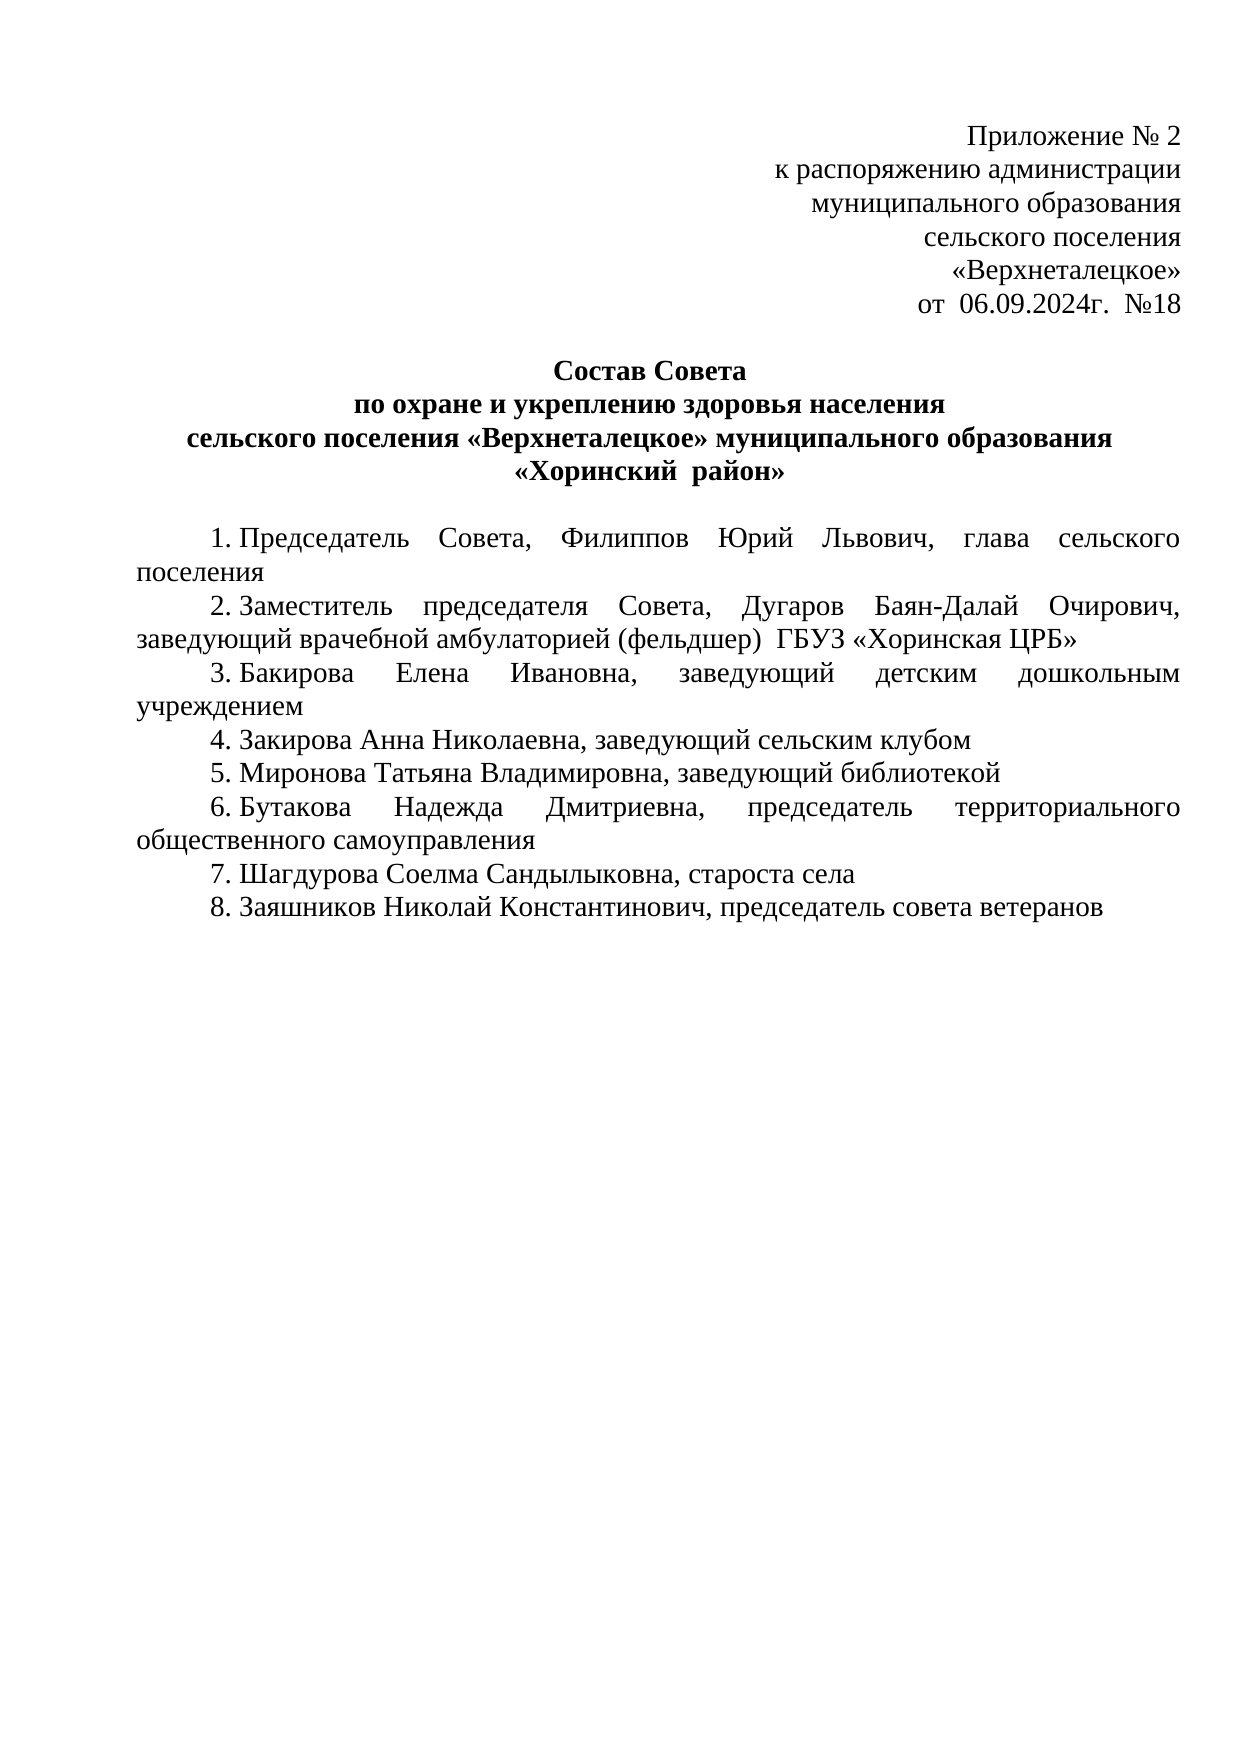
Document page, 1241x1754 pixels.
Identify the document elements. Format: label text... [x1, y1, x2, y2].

list Заместитель председателя Совета, Дугаров Баян-Далай Очирович, заведующий врачебной амбулаторией (фельдшер) ГБУЗ «Хоринская ЦРБ» [136, 588, 1181, 655]
list Состав Совета [118, 353, 1181, 386]
text сельского поселения «Верхнеталецкое» муниципального образования «Хоринский район» [118, 420, 1181, 487]
list Председатель Совета, Филиппов Юрий Львович, глава сельского поселения [136, 521, 1181, 588]
list Приложение № 2 [231, 118, 1181, 152]
list к распоряжению администрации [231, 152, 1181, 185]
list Бакирова Елена Ивановна, заведующий детским дошкольным учреждением [136, 655, 1181, 722]
list муниципального образования [231, 185, 1181, 219]
text по охране и укреплению здоровья населения [118, 386, 1181, 420]
list Закирова Анна Николаевна, заведующий сельским клубом [136, 722, 1181, 755]
list Шагдурова Соелма Сандылыковна, староста села [136, 856, 1181, 889]
list от 06.09.2024г. №18 [231, 286, 1181, 319]
list «Верхнеталецкое» [231, 252, 1181, 286]
list сельского поселения [231, 219, 1181, 252]
list Заяшников Николай Константинович, председатель совета ветеранов [136, 889, 1181, 923]
list Миронова Татьяна Владимировна, заведующий библиотекой [136, 755, 1181, 789]
list Бутакова Надежда Дмитриевна, председатель территориального общественного самоуправления [136, 789, 1181, 856]
